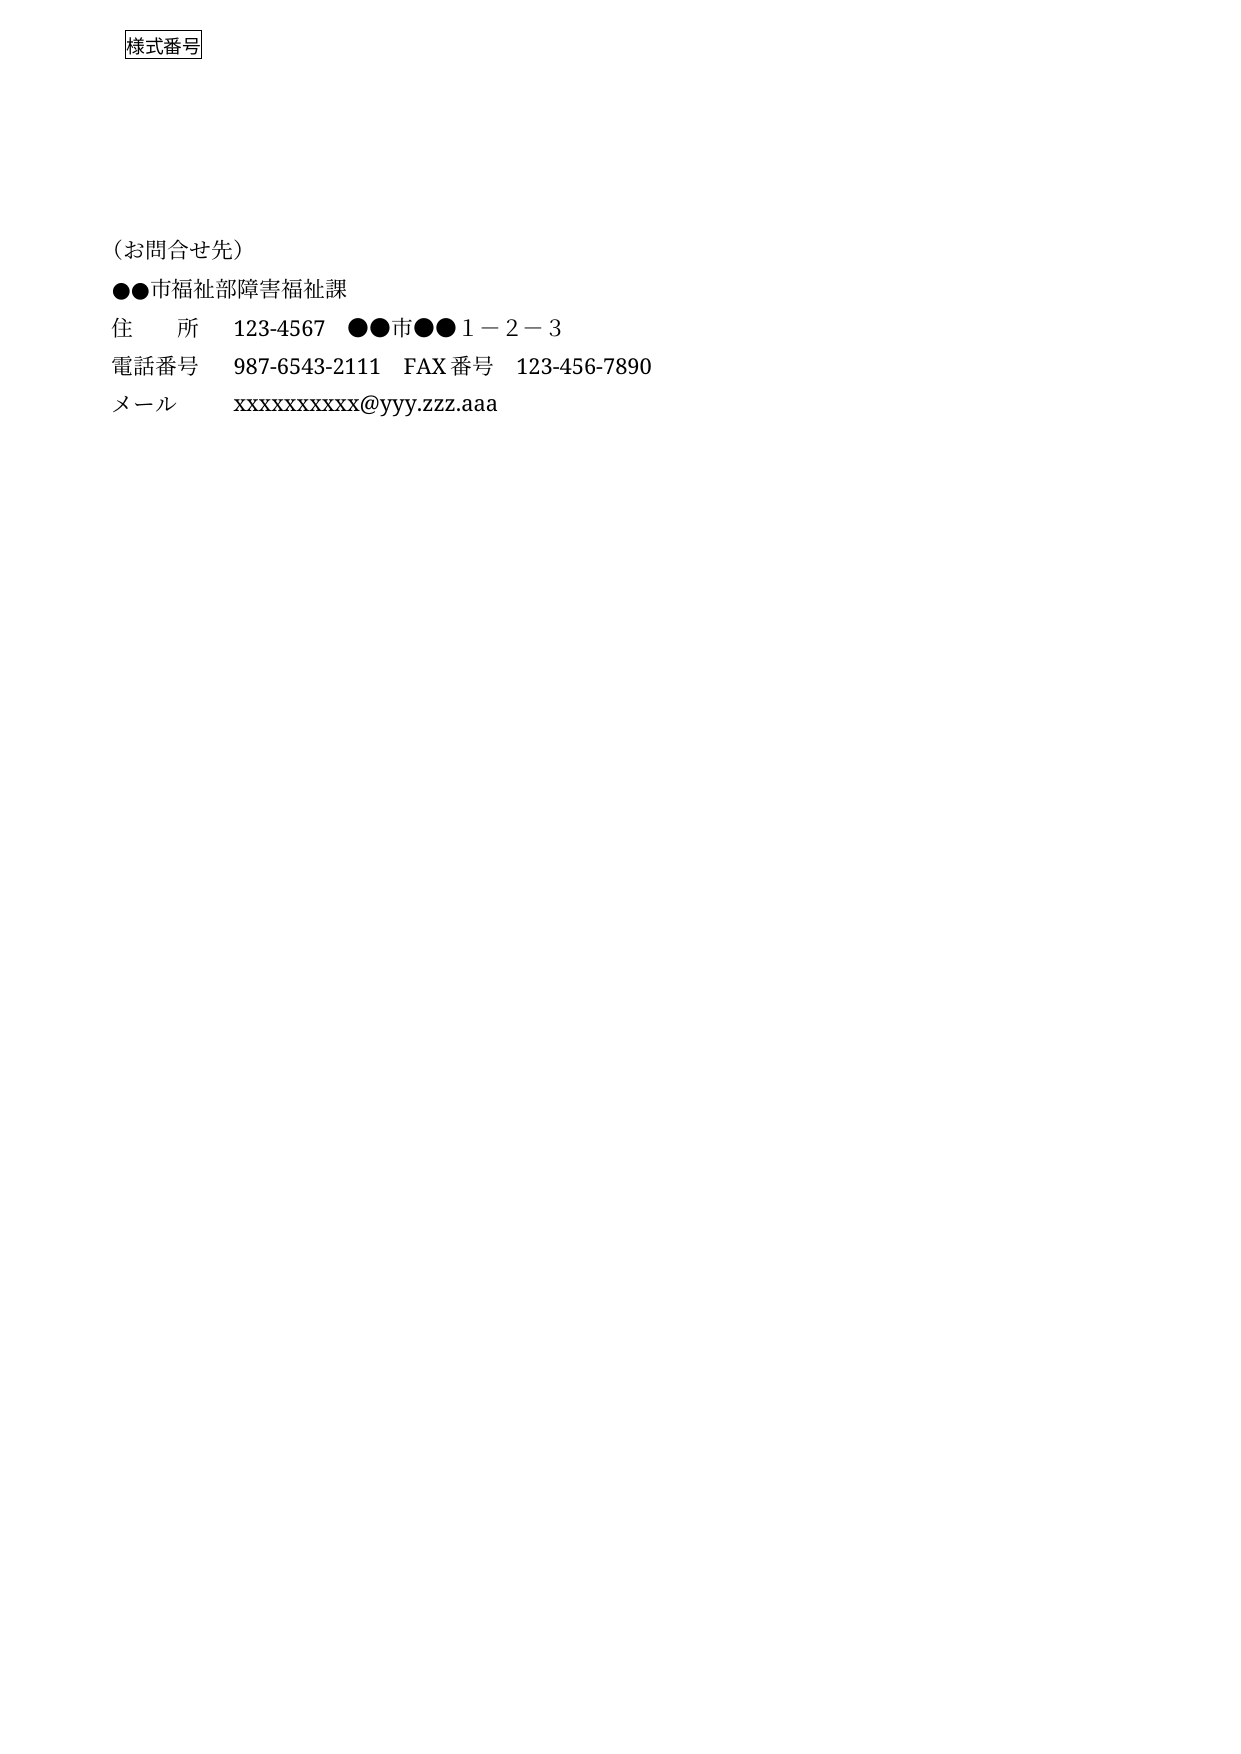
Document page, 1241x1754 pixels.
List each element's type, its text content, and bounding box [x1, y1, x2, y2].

table_cell ●●市福祉部障害福祉課 [100, 268, 986, 307]
table_cell 987-6543-2111 FAX番号 123-456-7890 xxxxxxxxxx@yyy.zzz.aaa [233, 345, 986, 421]
table_cell 電話番号 メール [100, 345, 233, 421]
table_cell 住 所 [100, 307, 233, 345]
table_header （お問合せ先） [100, 230, 986, 268]
table_cell 123-4567 ●●市●●１－２－３ [233, 307, 986, 345]
